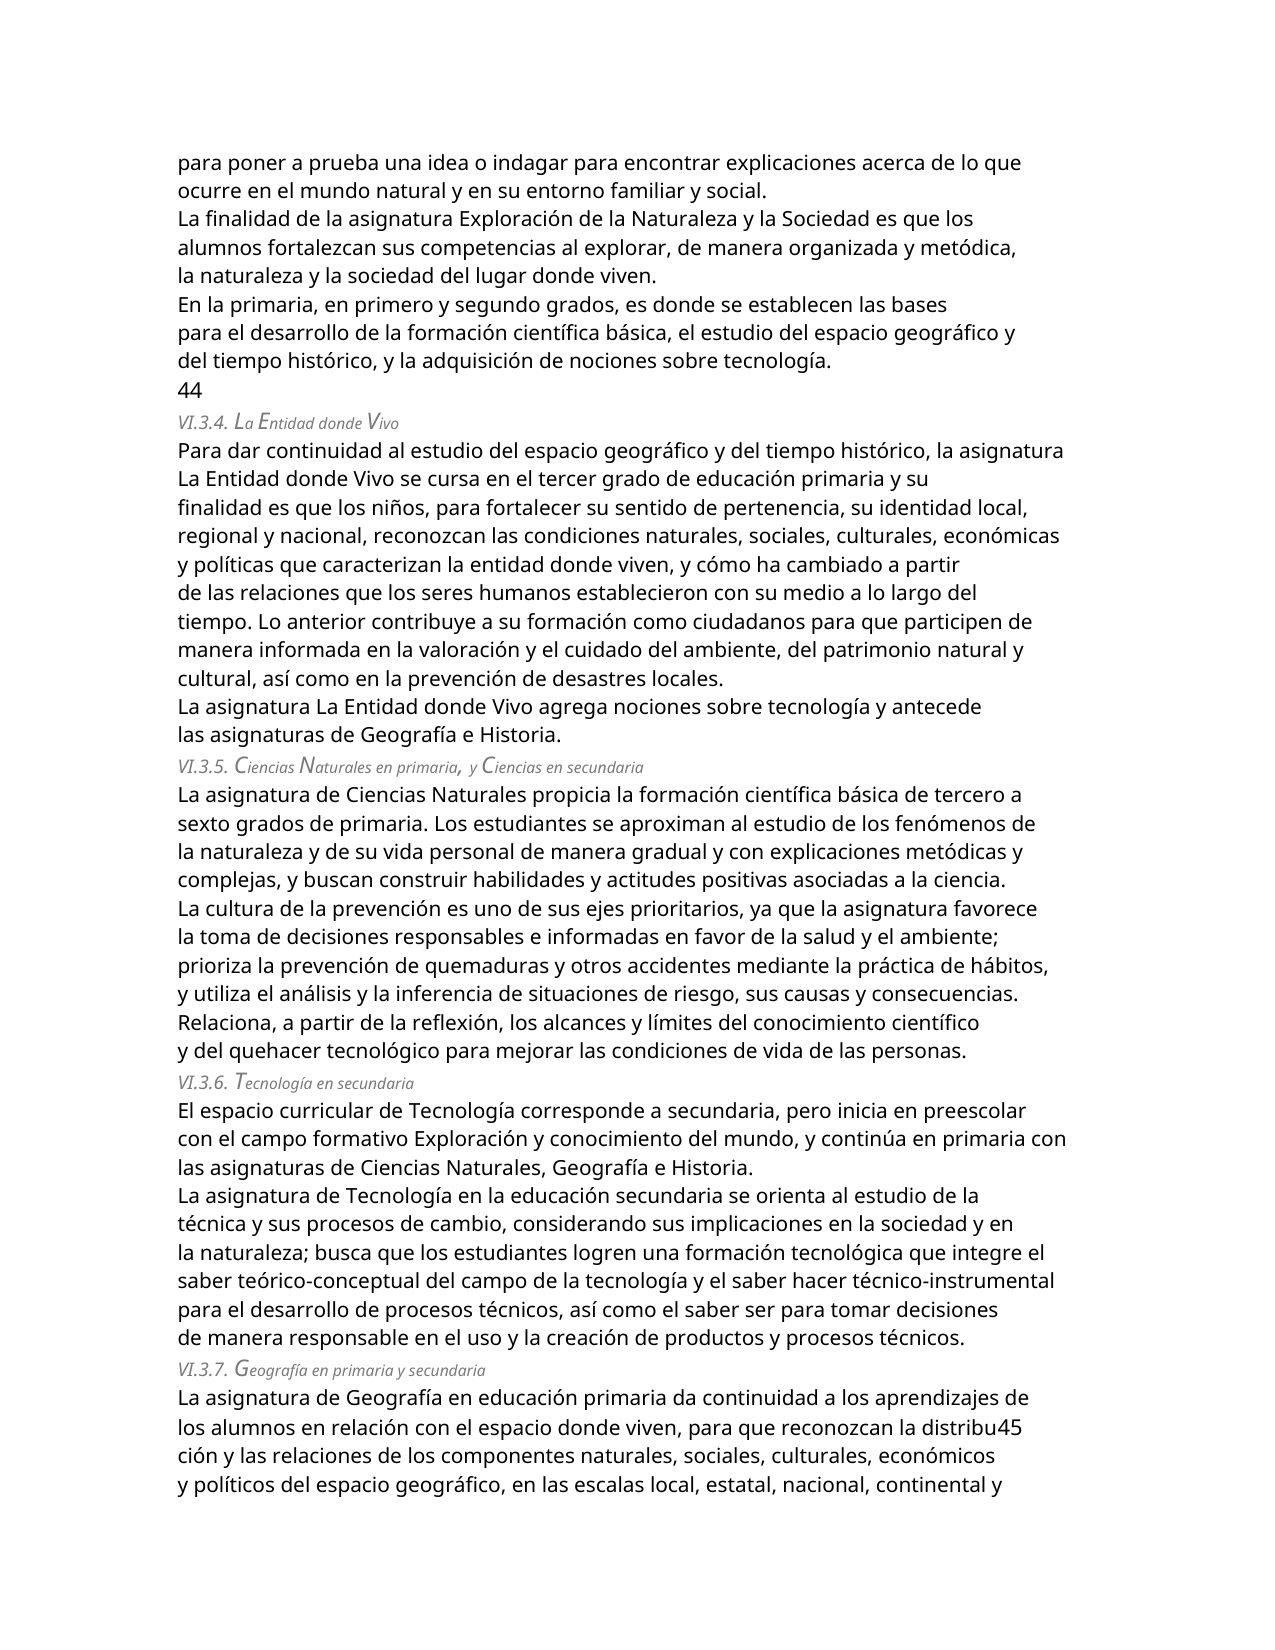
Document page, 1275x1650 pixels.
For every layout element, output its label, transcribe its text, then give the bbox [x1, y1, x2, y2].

text de manera responsable en el uso y la creación de productos y procesos técnicos. [177, 1323, 1098, 1352]
text para el desarrollo de la formación científica básica, el estudio del espacio geográfico y [177, 318, 1098, 347]
text VI.3.5. Ciencias Naturales en primaria, y Ciencias en secundaria [177, 749, 1098, 780]
text VI.3.6. Tecnología en secundaria [177, 1064, 1098, 1096]
text VI.3.7. Geografía en primaria y secundaria [177, 1352, 1098, 1383]
text La cultura de la prevención es uno de sus ejes prioritarios, ya que la asignatura favorece [177, 894, 1098, 922]
text En la primaria, en primero y segundo grados, es donde se establecen las bases [177, 290, 1098, 318]
text Relaciona, a partir de la reflexión, los alcances y límites del conocimiento científico [177, 1008, 1098, 1036]
text los alumnos en relación con el espacio donde viven, para que reconozcan la distribu45 [177, 1411, 1098, 1441]
text para el desarrollo de procesos técnicos, así como el saber ser para tomar decisiones [177, 1295, 1098, 1323]
text finalidad es que los niños, para fortalecer su sentido de pertenencia, su identidad local, [177, 493, 1098, 521]
text la toma de decisiones responsables e informadas en favor de la salud y el ambiente; [177, 922, 1098, 951]
text regional y nacional, reconozcan las condiciones naturales, sociales, culturales, económicas [177, 521, 1098, 550]
text las asignaturas de Geografía e Historia. [177, 721, 1098, 749]
text VI.3.4. La Entidad donde Vivo [177, 405, 1098, 436]
text la naturaleza; busca que los estudiantes logren una formación tecnológica que integre el [177, 1238, 1098, 1266]
text la naturaleza y de su vida personal de manera gradual y con explicaciones metódicas y [177, 837, 1098, 866]
text para poner a prueba una idea o indagar para encontrar explicaciones acerca de lo que [177, 148, 1098, 176]
text y utiliza el análisis y la inferencia de situaciones de riesgo, sus causas y consecuencias. [177, 979, 1098, 1008]
text las asignaturas de Ciencias Naturales, Geografía e Historia. [177, 1153, 1098, 1181]
text del tiempo histórico, y la adquisición de nociones sobre tecnología. [177, 347, 1098, 375]
text La finalidad de la asignatura Exploración de la Naturaleza y la Sociedad es que los [177, 204, 1098, 233]
text y políticas que caracterizan la entidad donde viven, y cómo ha cambiado a partir [177, 550, 1098, 578]
text prioriza la prevención de quemaduras y otros accidentes mediante la práctica de hábitos, [177, 951, 1098, 979]
text la naturaleza y la sociedad del lugar donde viven. [177, 261, 1098, 290]
text La asignatura La Entidad donde Vivo agrega nociones sobre tecnología y antecede [177, 692, 1098, 721]
text La asignatura de Geografía en educación primaria da continuidad a los aprendizajes de [177, 1383, 1098, 1411]
text La asignatura de Tecnología en la educación secundaria se orienta al estudio de la [177, 1181, 1098, 1209]
text La asignatura de Ciencias Naturales propicia la formación científica básica de tercero a [177, 780, 1098, 809]
text y del quehacer tecnológico para mejorar las condiciones de vida de las personas. [177, 1036, 1098, 1064]
text saber teórico-conceptual del campo de la tecnología y el saber hacer técnico-instrumental [177, 1266, 1098, 1295]
text sexto grados de primaria. Los estudiantes se aproximan al estudio de los fenómenos de [177, 809, 1098, 837]
text con el campo formativo Exploración y conocimiento del mundo, y continúa en primaria con [177, 1124, 1098, 1153]
text El espacio curricular de Tecnología corresponde a secundaria, pero inicia en preescolar [177, 1096, 1098, 1124]
text y políticos del espacio geográfico, en las escalas local, estatal, nacional, continental y [177, 1470, 1098, 1498]
text de las relaciones que los seres humanos establecieron con su medio a lo largo del [177, 578, 1098, 607]
text La Entidad donde Vivo se cursa en el tercer grado de educación primaria y su [177, 464, 1098, 493]
text cultural, así como en la prevención de desastres locales. [177, 664, 1098, 692]
text 44 [177, 375, 1098, 405]
text manera informada en la valoración y el cuidado del ambiente, del patrimonio natural y [177, 635, 1098, 664]
text Para dar continuidad al estudio del espacio geográfico y del tiempo histórico, la asignatura [177, 436, 1098, 464]
text técnica y sus procesos de cambio, considerando sus implicaciones en la sociedad y en [177, 1209, 1098, 1238]
text alumnos fortalezcan sus competencias al explorar, de manera organizada y metódica, [177, 233, 1098, 261]
text ocurre en el mundo natural y en su entorno familiar y social. [177, 176, 1098, 204]
text tiempo. Lo anterior contribuye a su formación como ciudadanos para que participen de [177, 607, 1098, 635]
text ción y las relaciones de los componentes naturales, sociales, culturales, económicos [177, 1441, 1098, 1470]
text complejas, y buscan construir habilidades y actitudes positivas asociadas a la ciencia. [177, 866, 1098, 894]
